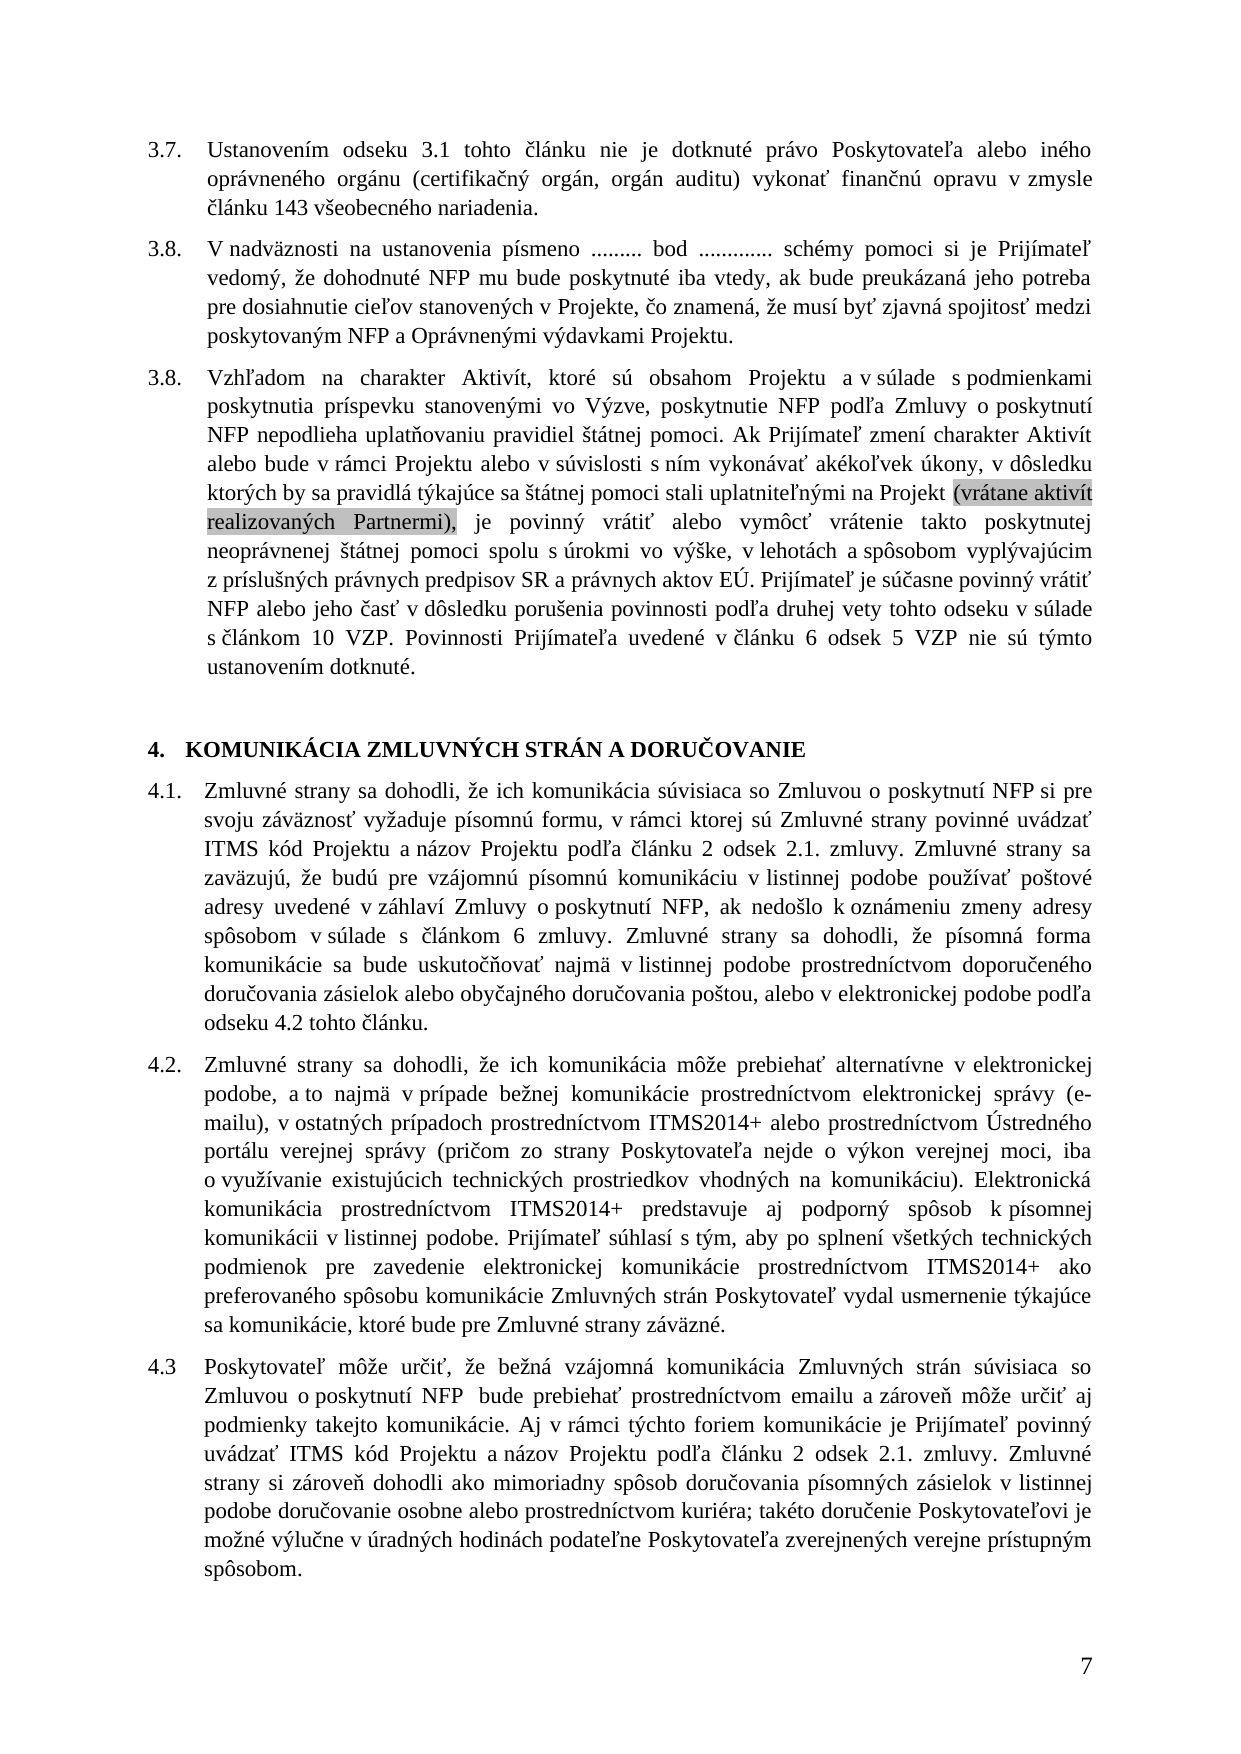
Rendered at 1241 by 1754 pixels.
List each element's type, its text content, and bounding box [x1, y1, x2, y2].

list Ustanovením odseku 3.1 tohto článku nie je dotknuté právo Poskytovateľa alebo iného oprávneného orgánu (certifikačný orgán, orgán auditu) vykonať finančnú opravu v zmysle článku 143 všeobecného nariadenia. [148, 136, 1092, 220]
text 4.3 Poskytovateľ môže určiť, že bežná vzájomná komunikácia Zmluvných strán súvisiaca so Zmluvou o poskytnutí NFP bude prebiehať prostredníctvom emailu a zároveň môže určiť aj podmienky takejto komunikácie. Aj v rámci týchto foriem komunikácie je Prijímateľ povinný uvádzať ITMS kód Projektu a názov Projektu podľa článku 2 odsek 2.1. zmluvy. Zmluvné strany si zároveň dohodli ako mimoriadny spôsob doručovania písomných zásielok v listinnej podobe doručovanie osobne alebo prostredníctvom kuriéra; takéto doručenie Poskytovateľovi je možné výlučne v úradných hodinách podateľne Poskytovateľa zverejnených verejne prístupným spôsobom. [148, 1353, 1092, 1582]
list V nadväznosti na ustanovenia písmeno ......... bod ............. schémy pomoci si je Prijímateľ vedomý, že dohodnuté NFP mu bude poskytnuté iba vtedy, ak bude preukázaná jeho potreba pre dosiahnutie cieľov stanovených v Projekte, čo znamená, že musí byť zjavná spojitosť medzi poskytovaným NFP a Oprávnenými výdavkami Projektu. [148, 235, 1092, 348]
text 4.1. Zmluvné strany sa dohodli, že ich komunikácia súvisiaca so Zmluvou o poskytnutí NFP si pre svoju záväznosť vyžaduje písomnú formu, v rámci ktorej sú Zmluvné strany povinné uvádzať ITMS kód Projektu a názov Projektu podľa článku 2 odsek 2.1. zmluvy. Zmluvné strany sa zaväzujú, že budú pre vzájomnú písomnú komunikáciu v listinnej podobe používať poštové adresy uvedené v záhlaví Zmluvy o poskytnutí NFP, ak nedošlo k oznámeniu zmeny adresy spôsobom v súlade s článkom 6 zmluvy. Zmluvné strany sa dohodli, že písomná forma komunikácie sa bude uskutočňovať najmä v listinnej podobe prostredníctvom doporučeného doručovania zásielok alebo obyčajného doručovania poštou, alebo v elektronickej podobe podľa odseku 4.2 tohto článku. [148, 777, 1092, 1036]
text 4.2. Zmluvné strany sa dohodli, že ich komunikácia môže prebiehať alternatívne v elektronickej podobe, a to najmä v prípade bežnej komunikácie prostredníctvom elektronickej správy (e-mailu), v ostatných prípadoch prostredníctvom ITMS2014+ alebo prostredníctvom Ústredného portálu verejnej správy (pričom zo strany Poskytovateľa nejde o výkon verejnej moci, iba o využívanie existujúcich technických prostriedkov vhodných na komunikáciu). Elektronická komunikácia prostredníctvom ITMS2014+ predstavuje aj podporný spôsob k písomnej komunikácii v listinnej podobe. Prijímateľ súhlasí s tým, aby po splnení všetkých technických podmienok pre zavedenie elektronickej komunikácie prostredníctvom ITMS2014+ ako preferovaného spôsobu komunikácie Zmluvných strán Poskytovateľ vydal usmernenie týkajúce sa komunikácie, ktoré bude pre Zmluvné strany záväzné. [148, 1051, 1092, 1338]
list Vzhľadom na charakter Aktivít, ktoré sú obsahom Projektu a v súlade s podmienkami poskytnutia príspevku stanovenými vo Výzve, poskytnutie NFP podľa Zmluvy o poskytnutí NFP nepodlieha uplatňovaniu pravidiel štátnej pomoci. Ak Prijímateľ zmení charakter Aktivít alebo bude v rámci Projektu alebo v súvislosti s ním vykonávať akékoľvek úkony, v dôsledku ktorých by sa pravidlá týkajúce sa štátnej pomoci stali uplatniteľnými na Projekt (vrátane aktivít realizovaných Partnermi), je povinný vrátiť alebo vymôcť vrátenie takto poskytnutej neoprávnenej štátnej pomoci spolu s úrokmi vo výške, v lehotách a spôsobom vyplývajúcim z príslušných právnych predpisov SR a právnych aktov EÚ. Prijímateľ je súčasne povinný vrátiť NFP alebo jeho časť v dôsledku porušenia povinnosti podľa druhej vety tohto odseku v súlade s článkom 10 VZP. Povinnosti Prijímateľa uvedené v článku 6 odsek 5 VZP nie sú týmto ustanovením dotknuté. [148, 363, 1092, 679]
subtitle KOMUNIKÁCIA ZMLUVNÝCH STRÁN A DORUČOVANIE [148, 736, 1092, 762]
